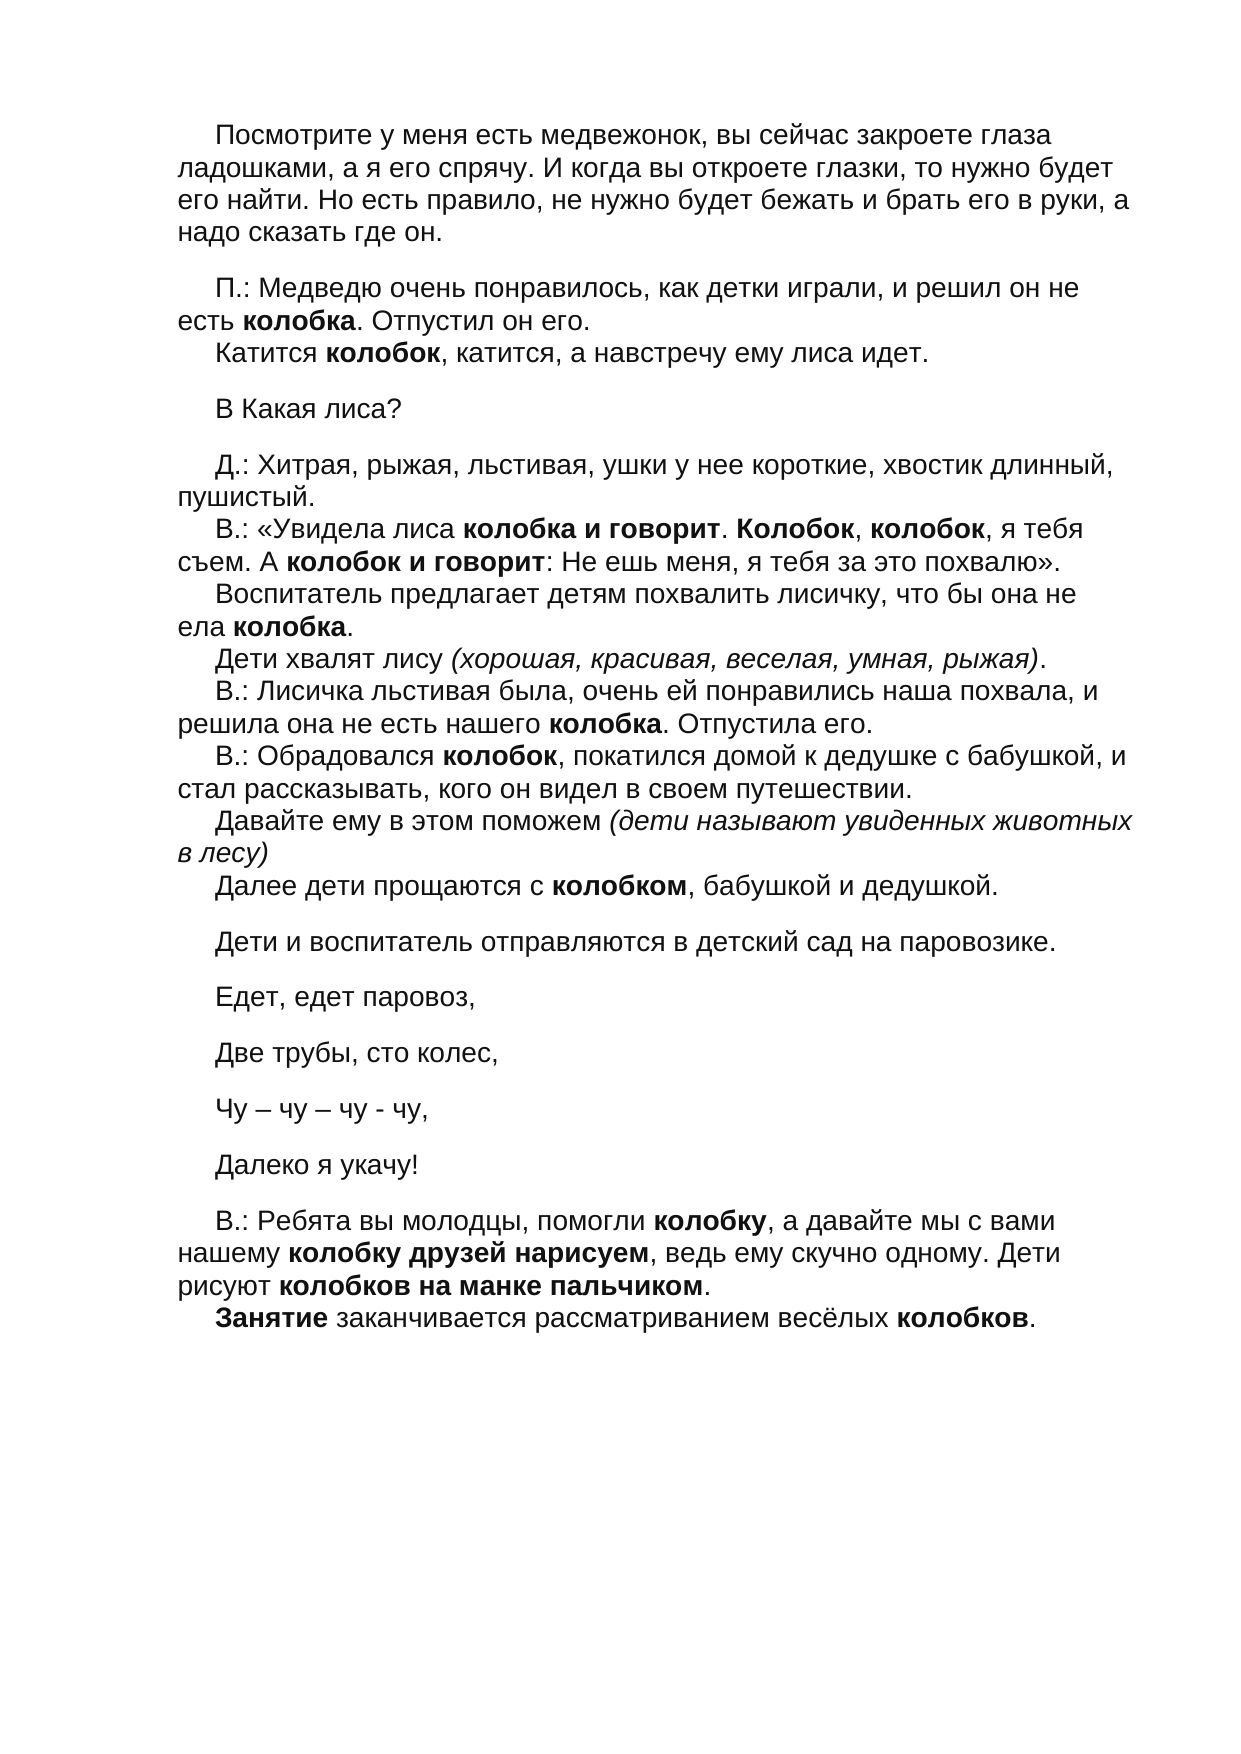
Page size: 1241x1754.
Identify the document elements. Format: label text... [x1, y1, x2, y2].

text В.: Лисичка льстивая была, очень ей понравились наша похвала, и решила она не есть нашего колобка. Отпустила его. [177, 674, 1152, 739]
text Дети хвалят лису (хорошая, красивая, веселая, умная, рыжая). [177, 642, 1152, 674]
text В Какая лиса? [177, 392, 1152, 424]
text В.: «Увидела лиса колобка и говорит. Колобок, колобок, я тебя съем. А колобок и говорит: Не ешь меня, я тебя за это похвалю». [177, 512, 1152, 577]
text Далеко я укачу! [177, 1148, 1152, 1180]
text В.: Ребята вы молодцы, помогли колобку, а давайте мы с вами нашему колобку друзей нарисуем, ведь ему скучно одному. Дети рисуют колобков на манке пальчиком. [177, 1204, 1152, 1301]
text Занятие заканчивается рассматриванием весёлых колобков. [177, 1301, 1152, 1333]
text Посмотрите у меня есть медвежонок, вы сейчас закроете глаза ладошками, а я его спрячу. И когда вы откроете глазки, то нужно будет его найти. Но есть правило, не нужно будет бежать и брать его в руки, а надо сказать где он. [177, 118, 1152, 248]
text Едет, едет паровоз, [177, 980, 1152, 1013]
text Далее дети прощаются с колобком, бабушкой и дедушкой. [177, 869, 1152, 901]
text В.: Обрадовался колобок, покатился домой к дедушке с бабушкой, и стал рассказывать, кого он видел в своем путешествии. [177, 739, 1152, 804]
text Катится колобок, катится, а навстречу ему лиса идет. [177, 336, 1152, 368]
text Дети и воспитатель отправляются в детский сад на паровозике. [177, 924, 1152, 957]
text Давайте ему в этом поможем (дети называют увиденных животных в лесу) [177, 804, 1152, 869]
text Воспитатель предлагает детям похвалить лисичку, что бы она не ела колобка. [177, 577, 1152, 642]
text П.: Медведю очень понравилось, как детки играли, и решил он не есть колобка. Отпустил он его. [177, 271, 1152, 336]
text Чу – чу – чу - чу, [177, 1092, 1152, 1124]
text Д.: Хитрая, рыжая, льстивая, ушки у нее короткие, хвостик длинный, пушистый. [177, 448, 1152, 512]
text Две трубы, сто колес, [177, 1036, 1152, 1069]
